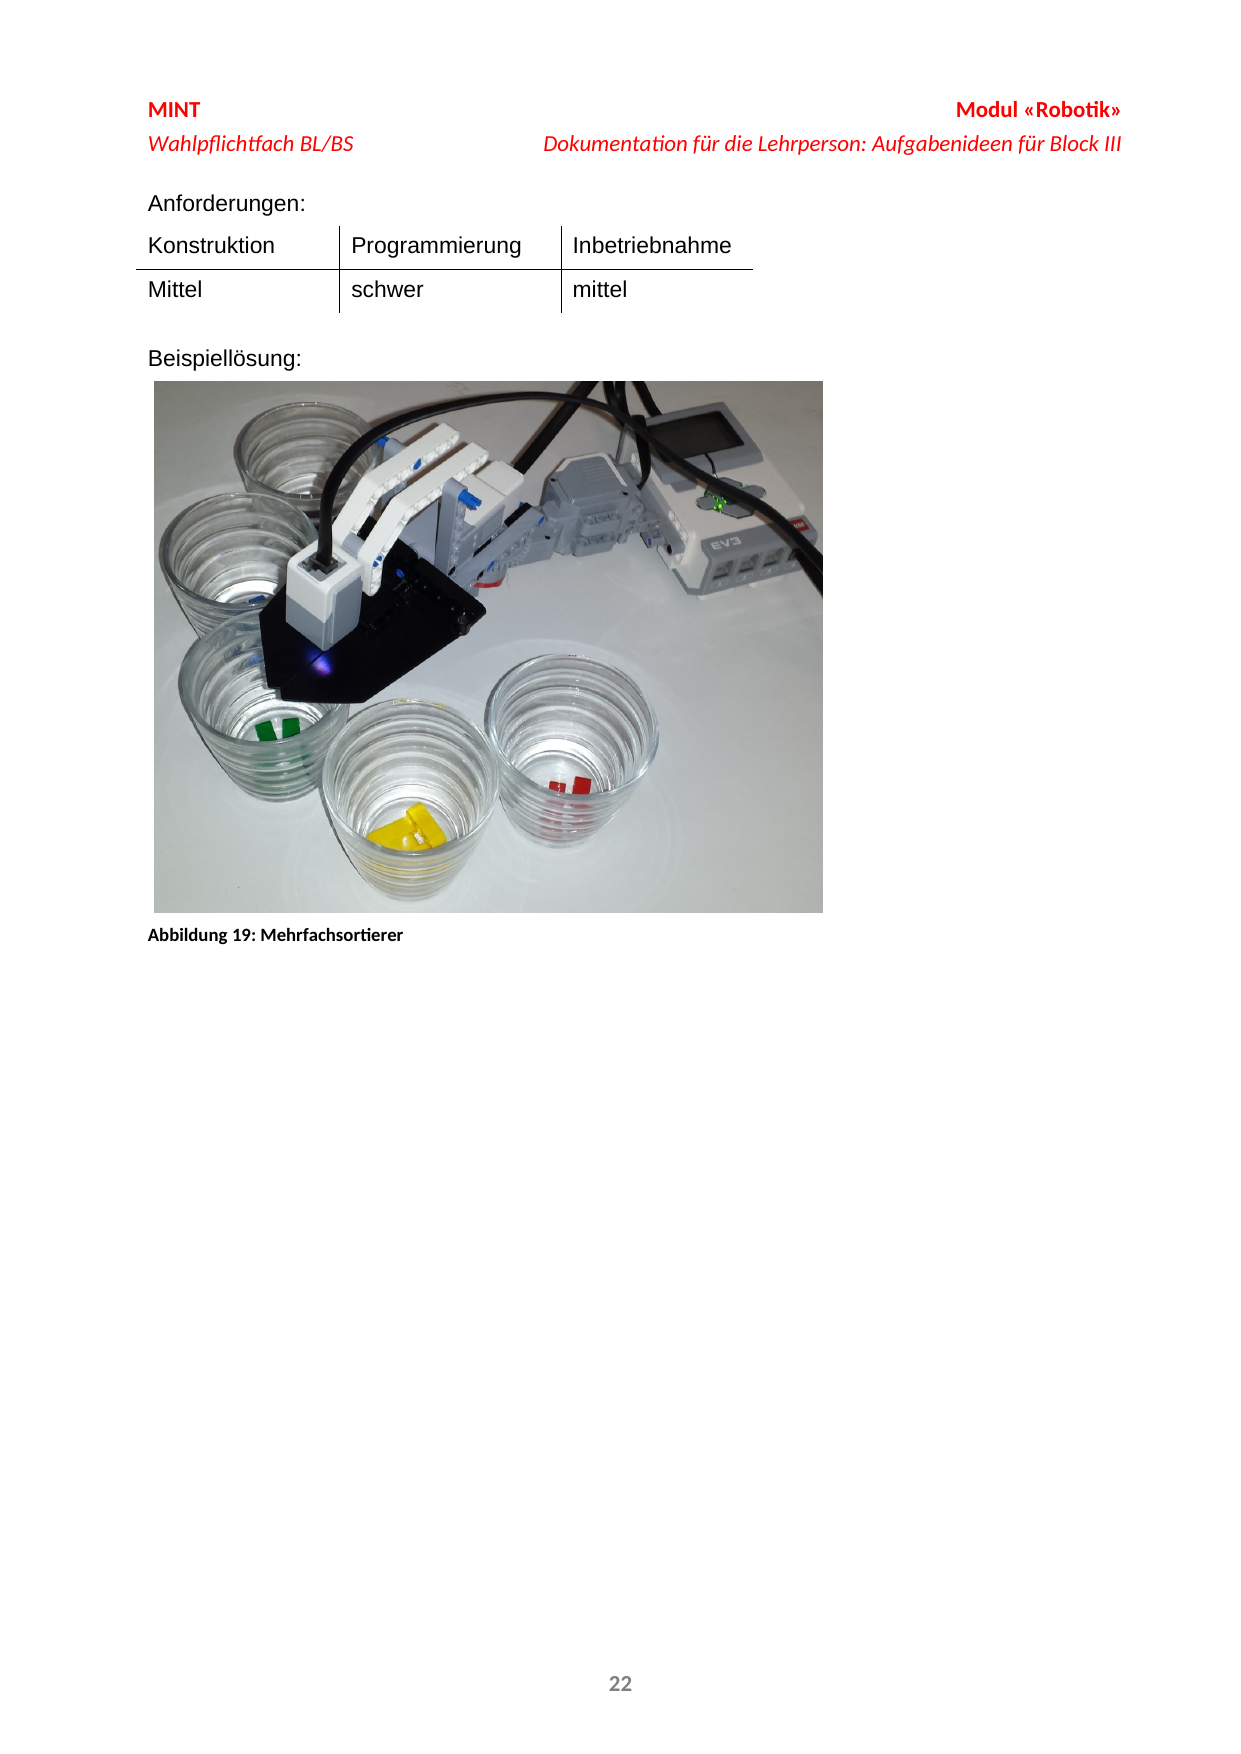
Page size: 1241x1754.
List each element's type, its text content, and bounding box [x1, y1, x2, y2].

text Abbildung 19: Mehrfachsortierer [148, 923, 1122, 946]
picture [154, 381, 823, 913]
table_cell Mittel [136, 270, 339, 313]
table_header Programmierung [340, 226, 561, 269]
table_cell schwer [340, 270, 561, 313]
table_header Inbetriebnahme [562, 226, 753, 269]
table_cell mittel [562, 270, 753, 313]
text Beispiellösung: [148, 345, 1122, 372]
table_header Konstruktion [136, 226, 339, 269]
text Anforderungen: [148, 190, 1122, 216]
